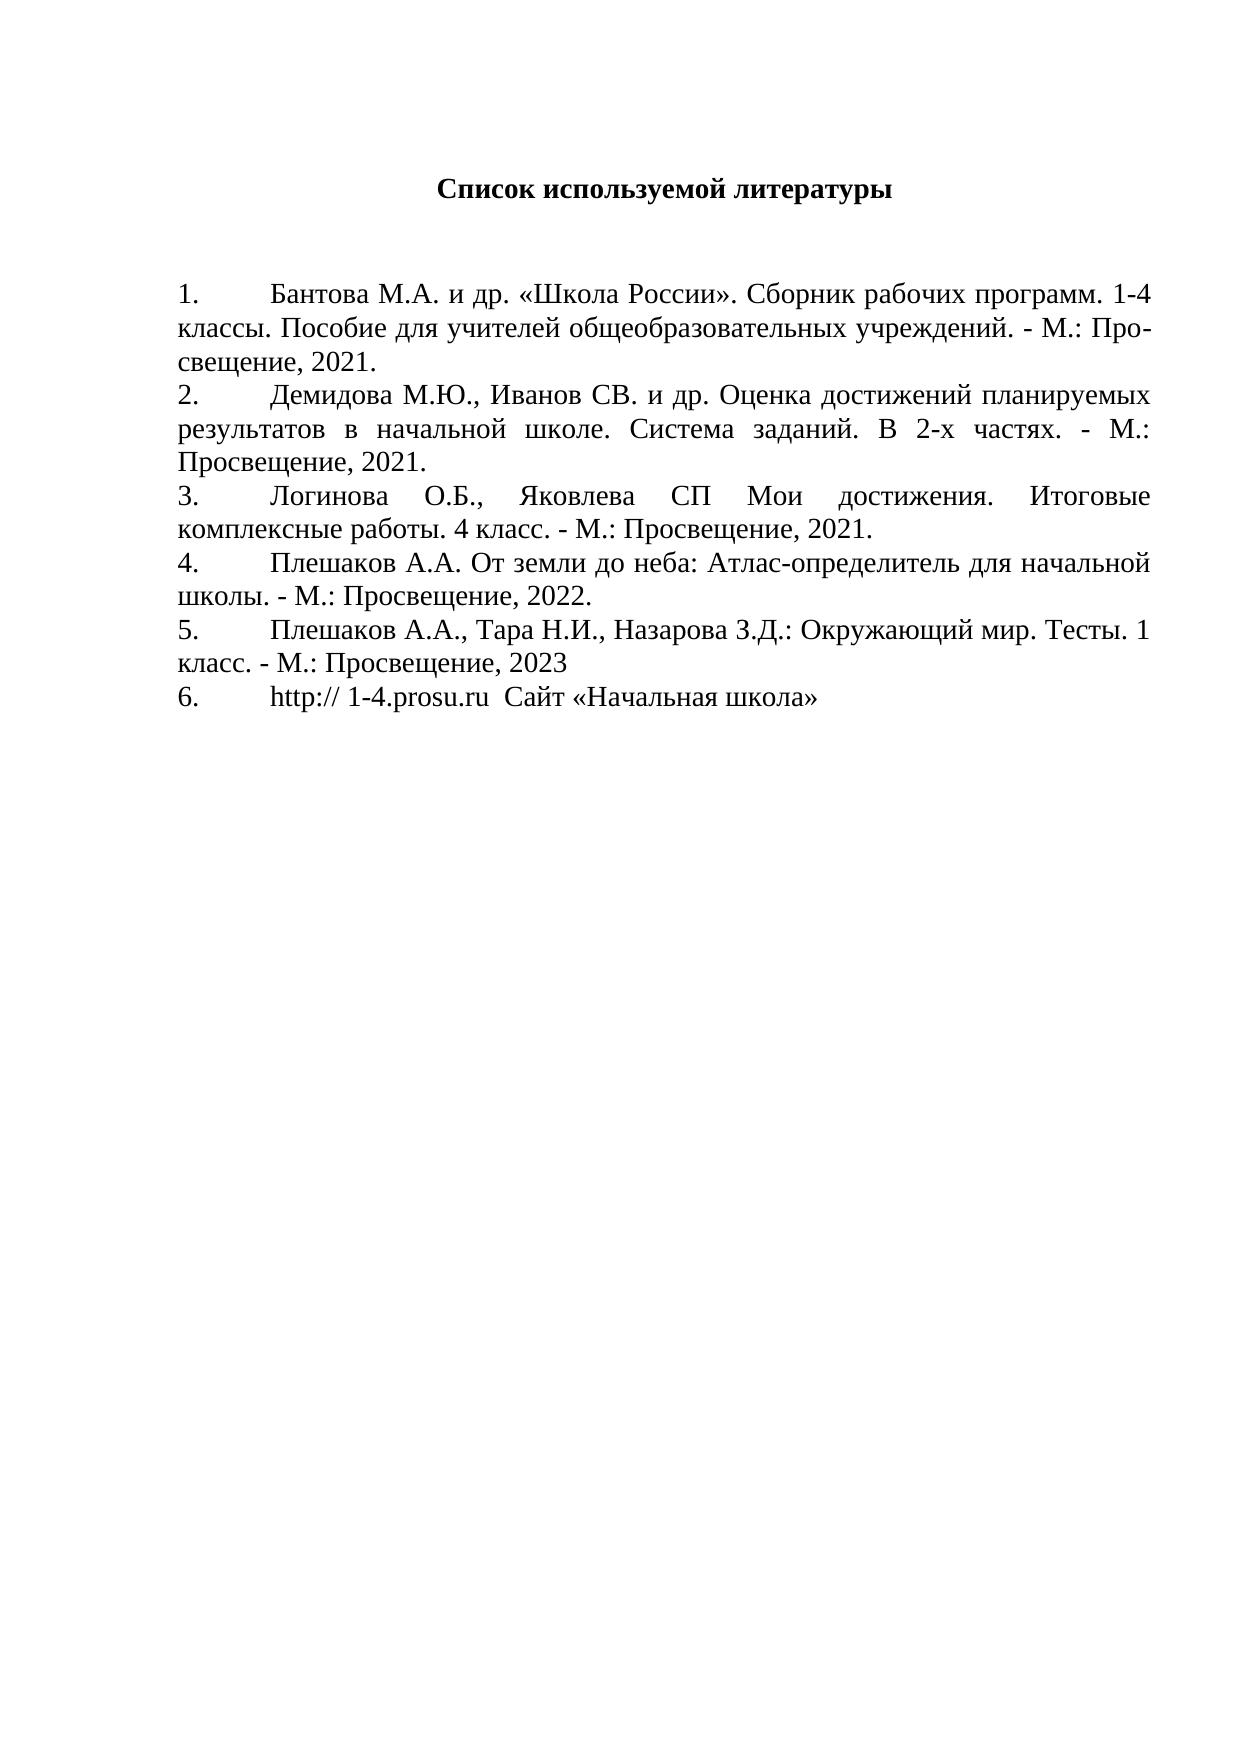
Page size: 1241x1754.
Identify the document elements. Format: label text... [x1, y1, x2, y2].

list Плешаков А.А., Тара Н.И., Назарова З.Д.: Окружающий мир. Тесты. 1 класс. - М.: Просвещение, 2023 [177, 612, 1152, 679]
text Список используемой литературы [177, 171, 1152, 204]
list Бантова М.А. и др. «Школа России». Сборник рабочих программ. 1-4 классы. Пособие для учителей общеобразовательных учреждений. - М.: Просвещение, 2021. [177, 277, 1152, 377]
list Плешаков А.А. От земли до неба: Атлас-определитель для начальной школы. - М.: Просвещение, 2022. [177, 545, 1152, 612]
list Демидова М.Ю., Иванов СВ. и др. Оценка достижений планируемых результатов в начальной школе. Система заданий. В 2-х частях. - М.: Просвещение, 2021. [177, 377, 1152, 478]
list Логинова О.Б., Яковлева СП Мои достижения. Итоговые комплексные работы. 4 класс. - М.: Просвещение, 2021. [177, 478, 1152, 545]
list http:// 1-4.prosu.ru Сайт «Начальная школа» [177, 679, 1152, 713]
